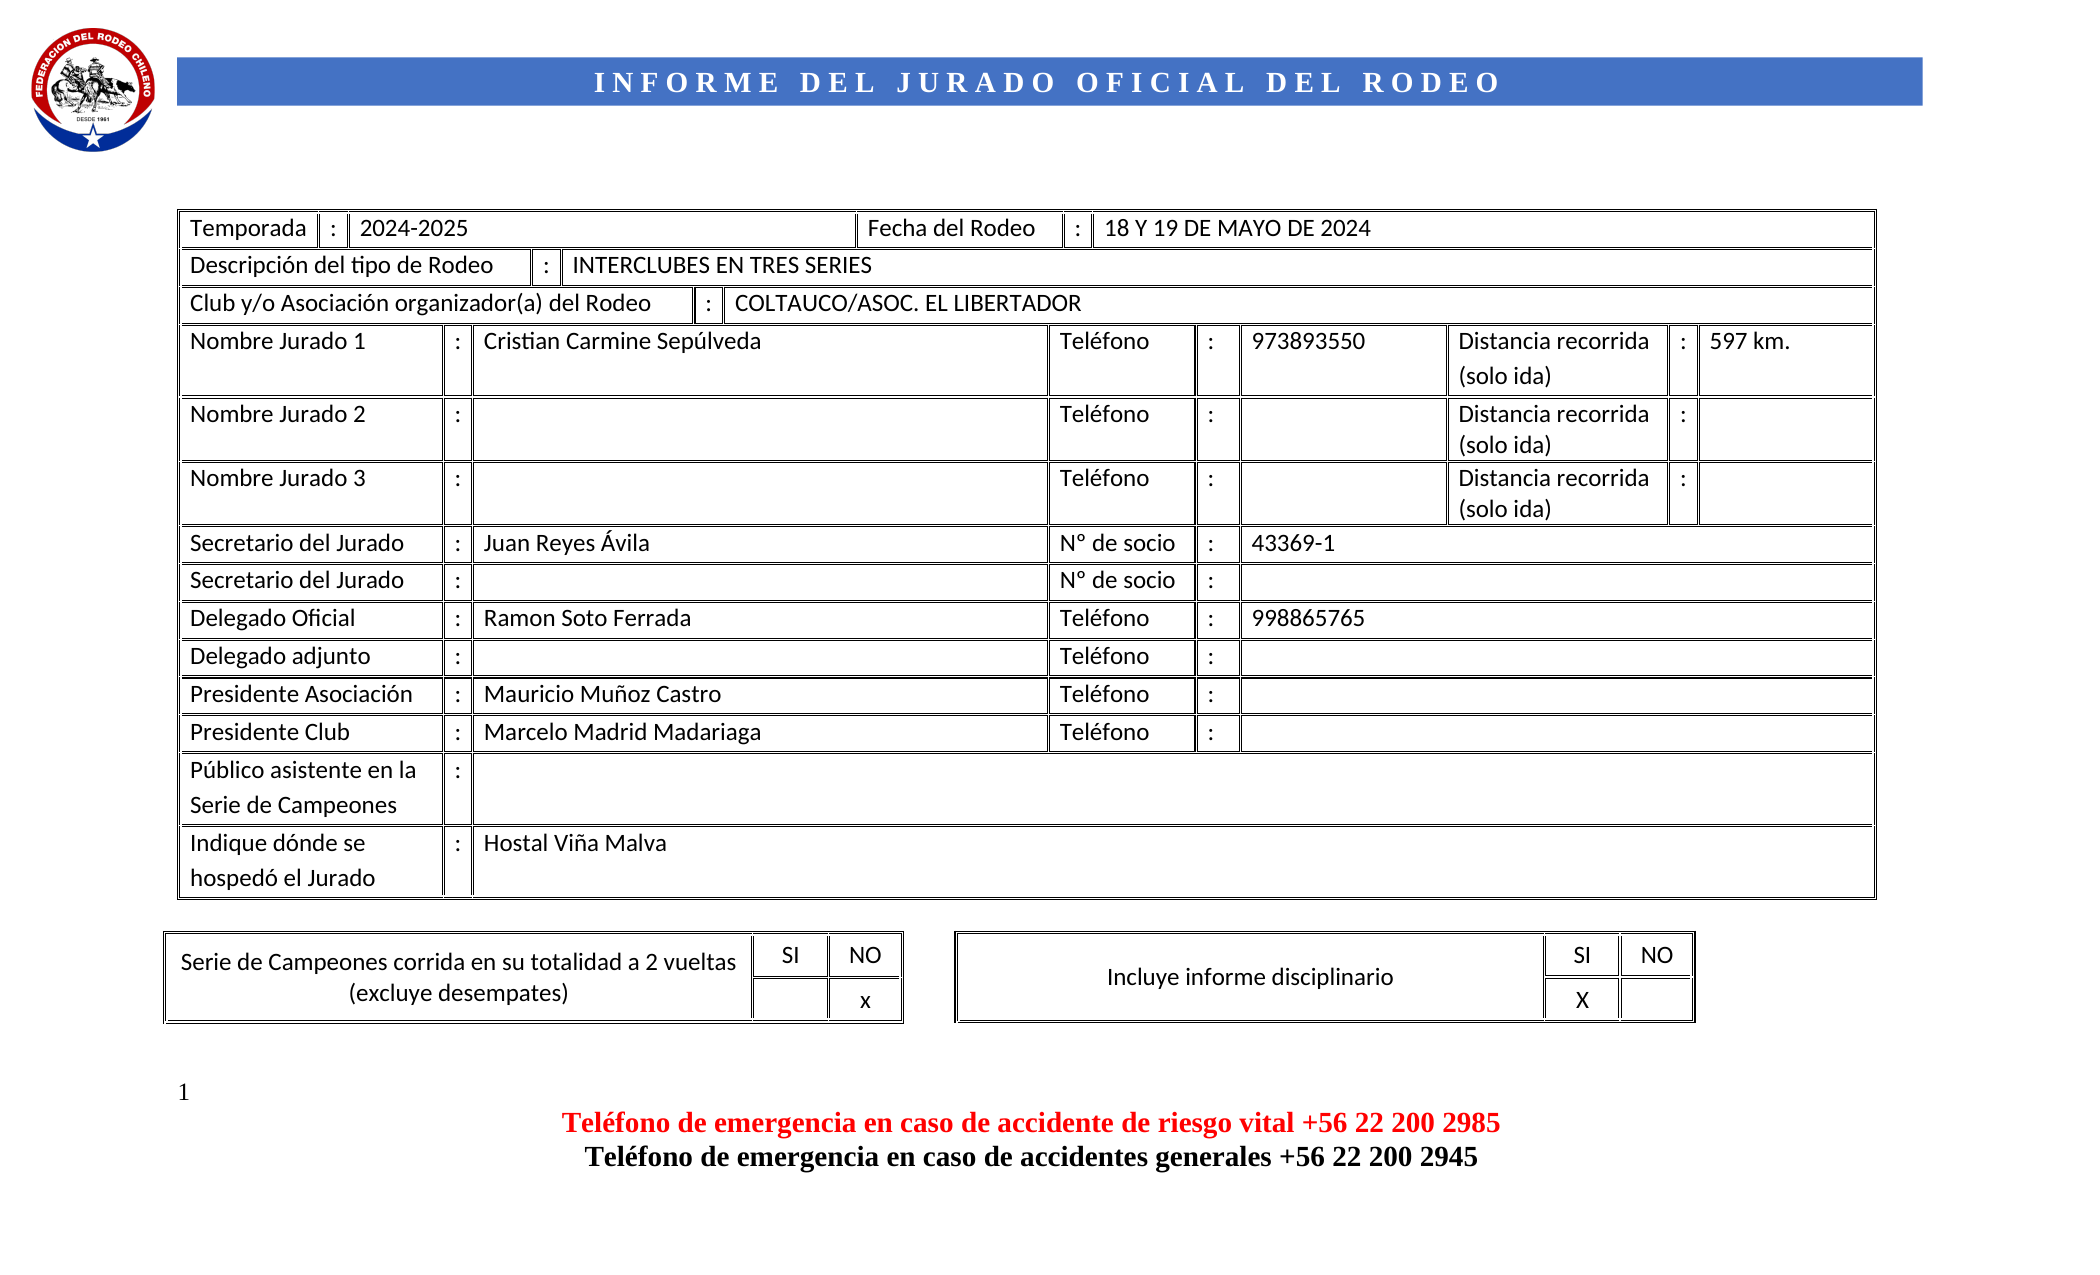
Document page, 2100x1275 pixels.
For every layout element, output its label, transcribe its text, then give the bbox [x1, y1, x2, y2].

table_cell [1240, 713, 1875, 751]
table_cell 998865765 [1242, 600, 1874, 637]
table_cell Nombre Jurado 1 [180, 323, 442, 395]
table_cell INTERCLUBES EN TRES SERIES [563, 247, 1874, 284]
table_cell : [1198, 603, 1239, 637]
table_header : [319, 212, 348, 247]
table_cell COLTAUCO/ASOC. EL LIBERTADOR [725, 285, 1874, 322]
table_cell : [443, 827, 472, 897]
table_header 18 Y 19 DE MAYO DE 2024 [1093, 212, 1874, 247]
table_cell [1700, 460, 1874, 524]
table_cell Nº de socio [1050, 527, 1194, 562]
table_cell Indique dónde se hospedó el Jurado [179, 824, 443, 897]
table_cell Hostal Viña Malva [473, 824, 1875, 897]
table_cell : [445, 565, 471, 599]
table_cell Distancia recorrida (solo ida) [1449, 463, 1667, 524]
table_cell : [1198, 716, 1239, 751]
table_cell Delegado adjunto [180, 638, 442, 675]
table_cell : [1198, 565, 1239, 599]
table_cell : [445, 603, 471, 637]
table_header SI [1545, 932, 1620, 975]
table_cell : [445, 716, 471, 751]
table_cell Teléfono [1050, 641, 1194, 675]
table_header NO [1620, 934, 1692, 975]
table_cell Distancia recorrida (solo ida) [1449, 399, 1667, 459]
table_cell Teléfono [1050, 679, 1194, 713]
table_cell : [445, 527, 471, 562]
table_cell : [445, 399, 471, 459]
table_cell : [1670, 463, 1697, 524]
table_cell [1240, 675, 1875, 713]
table_cell : [445, 463, 471, 524]
table_cell : [445, 641, 471, 675]
table_cell : [445, 679, 471, 713]
table_cell Teléfono [1050, 463, 1194, 524]
table_cell Nombre Jurado 3 [180, 460, 442, 524]
table_header Serie de Campeones corrida en su totalidad a 2 vueltas (excluye desempates) [166, 932, 753, 1020]
table_cell Juan Reyes Ávila [474, 527, 1047, 562]
table_cell Delegado Oficial [180, 600, 442, 637]
table_cell : [1198, 679, 1239, 713]
picture [31, 28, 155, 152]
table_cell Público asistente en la Serie de Campeones [179, 751, 443, 824]
table_cell Marcelo Madrid Madariaga [474, 716, 1047, 751]
table_header Fecha del Rodeo [856, 212, 1063, 247]
table_cell Nombre Jurado 2 [179, 395, 443, 459]
table_cell [1698, 395, 1875, 459]
table_header : [1063, 210, 1093, 247]
table_cell Teléfono [1050, 399, 1194, 459]
table_cell [753, 979, 828, 1020]
table_cell 973893550 [1242, 326, 1446, 395]
table_cell : [1198, 527, 1239, 562]
table_header NO [828, 934, 901, 976]
table_cell [474, 565, 1047, 599]
table_cell Teléfono [1050, 716, 1194, 751]
table_cell [474, 641, 1047, 675]
table_cell Secretario del Jurado [180, 562, 442, 599]
table_cell : [533, 250, 560, 284]
table_cell [474, 463, 1047, 524]
table_cell Descripción del tipo de Rodeo [180, 247, 530, 284]
table_cell : [445, 326, 471, 395]
table_cell : [1670, 326, 1697, 395]
table_cell Presidente Asociación [179, 675, 443, 713]
table_cell [1242, 463, 1446, 524]
table_cell Mauricio Muñoz Castro [474, 679, 1047, 713]
table_cell : [1670, 399, 1697, 459]
table_cell 597 km. [1700, 323, 1874, 395]
table_cell Presidente Club [179, 713, 443, 751]
table_cell Secretario del Jurado [180, 524, 442, 562]
table_cell Distancia recorrida (solo ida) [1449, 326, 1667, 395]
table_cell : [1198, 463, 1239, 524]
table_cell : [1198, 326, 1239, 395]
table_cell Ramon Soto Ferrada [474, 603, 1047, 637]
table_cell X [1545, 975, 1620, 1020]
table_cell Cristian Carmine Sepúlveda [474, 326, 1047, 395]
table_cell : [1198, 399, 1239, 459]
table_cell [1620, 975, 1694, 1020]
table_cell Club y/o Asociación organizador(a) del Rodeo [180, 285, 692, 322]
table_header SI [753, 934, 828, 976]
table_cell x [828, 976, 901, 1020]
table_cell Teléfono [1050, 326, 1194, 395]
table_cell : [1198, 641, 1239, 675]
table_cell [474, 399, 1047, 459]
table_cell Teléfono [1050, 603, 1194, 637]
table_cell [1242, 638, 1874, 675]
table_cell 43369-1 [1242, 524, 1874, 562]
table_cell Nº de socio [1050, 565, 1194, 599]
table_cell [473, 751, 1875, 824]
table_header 2024-2025 [348, 212, 856, 247]
table_header Temporada [180, 210, 319, 247]
table_cell [1242, 562, 1874, 599]
table_cell : [445, 754, 471, 824]
table_header Incluye informe disciplinario [958, 934, 1544, 1020]
table_cell [1242, 399, 1446, 459]
table_cell : [696, 288, 722, 322]
